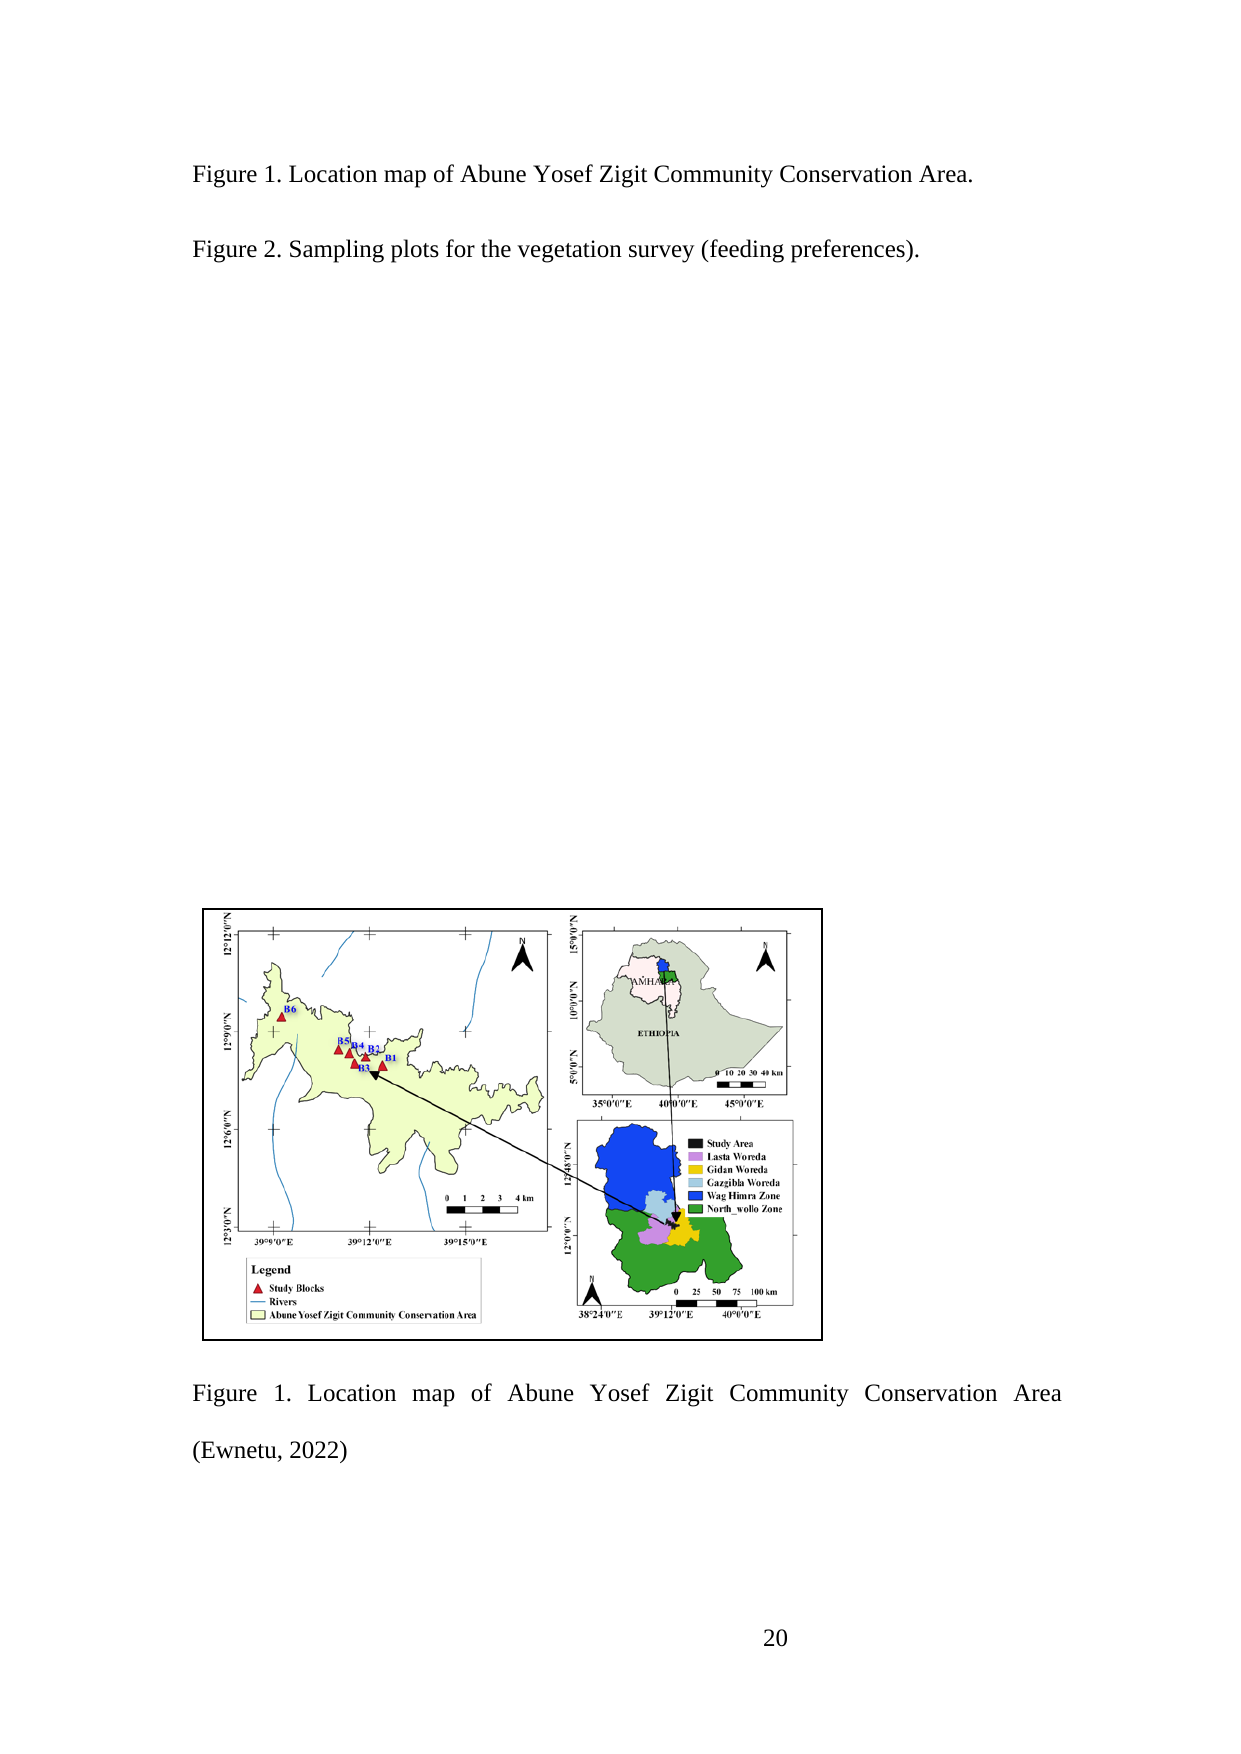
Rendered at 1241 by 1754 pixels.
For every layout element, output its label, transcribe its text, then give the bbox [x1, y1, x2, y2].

text Figure 2. Sampling plots for the vegetation survey (feeding preferences). [192, 225, 1003, 262]
picture [192, 900, 833, 1350]
text Figure 1. Location map of Abune Yosef Zigit Community Conservation Area (Ewnetu, 2022) [192, 1378, 1063, 1464]
text Figure 1. Location map of Abune Yosef Zigit Community Conservation Area. [192, 150, 1003, 187]
